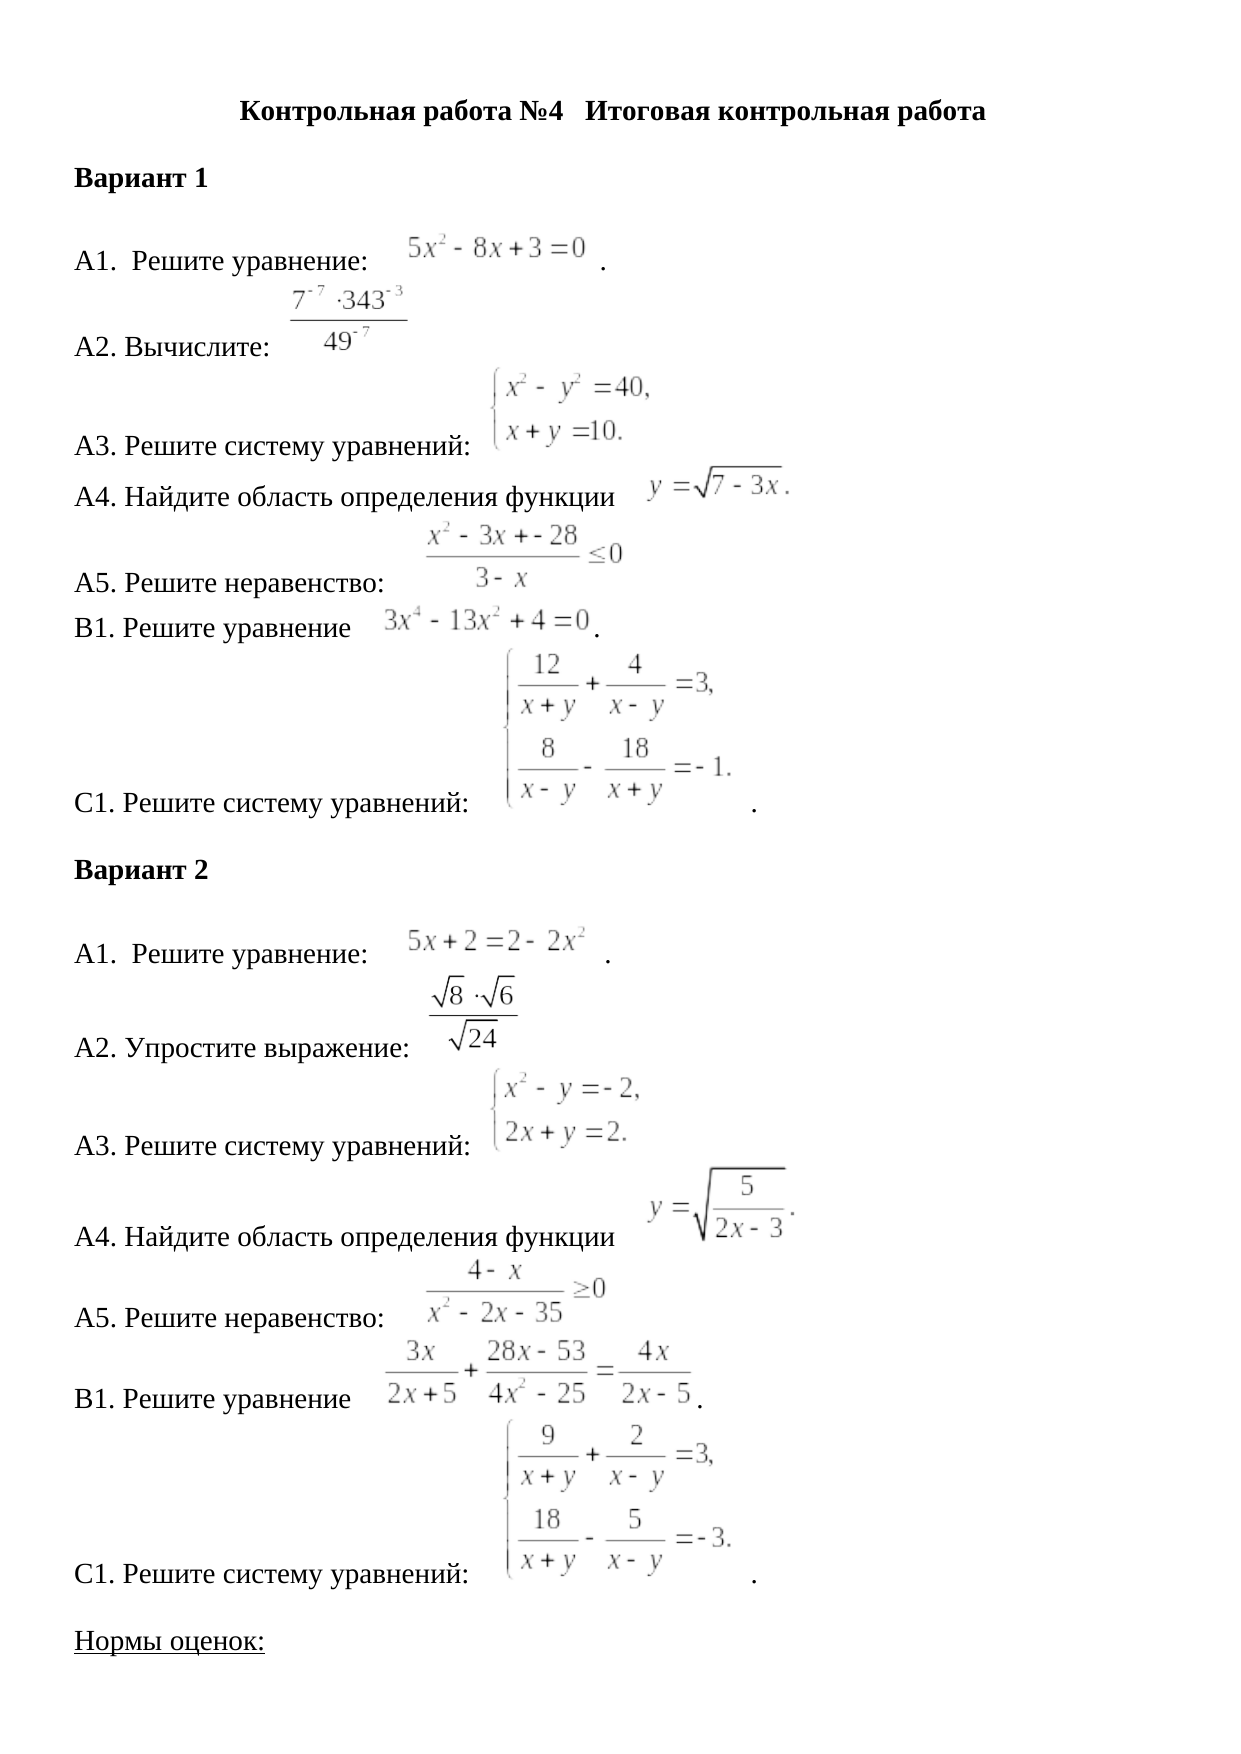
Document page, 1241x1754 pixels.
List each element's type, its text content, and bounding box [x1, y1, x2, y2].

text А4. Найдите область определения функции [74, 461, 1152, 513]
text В1. Решите уравнение . [74, 599, 1152, 644]
text А3. Решите систему уравнений: [74, 363, 1152, 461]
text Контрольная работа №4 Итоговая контрольная работа [74, 93, 1152, 126]
text Нормы оценок: [74, 1623, 1152, 1657]
text В1. Решите уравнение . [74, 1334, 1152, 1415]
text А5. Решите неравенство: [74, 1252, 1152, 1334]
text Вариант 1 [74, 160, 1152, 193]
text А1. Решите уравнение: . [74, 919, 1152, 969]
text C1. Решите систему уравнений: . [74, 644, 1152, 819]
text А4. Найдите область определения функции [74, 1162, 1152, 1252]
text А1. Решите уравнение: . [74, 227, 1152, 277]
text А2. Вычислите: [74, 277, 1152, 363]
text А5. Решите неравенство: [74, 513, 1152, 599]
text Вариант 2 [74, 852, 1152, 886]
text А3. Решите систему уравнений: [74, 1063, 1152, 1162]
text А2. Упростите выражение: [74, 969, 1152, 1063]
text C1. Решите систему уравнений: . [74, 1415, 1152, 1590]
